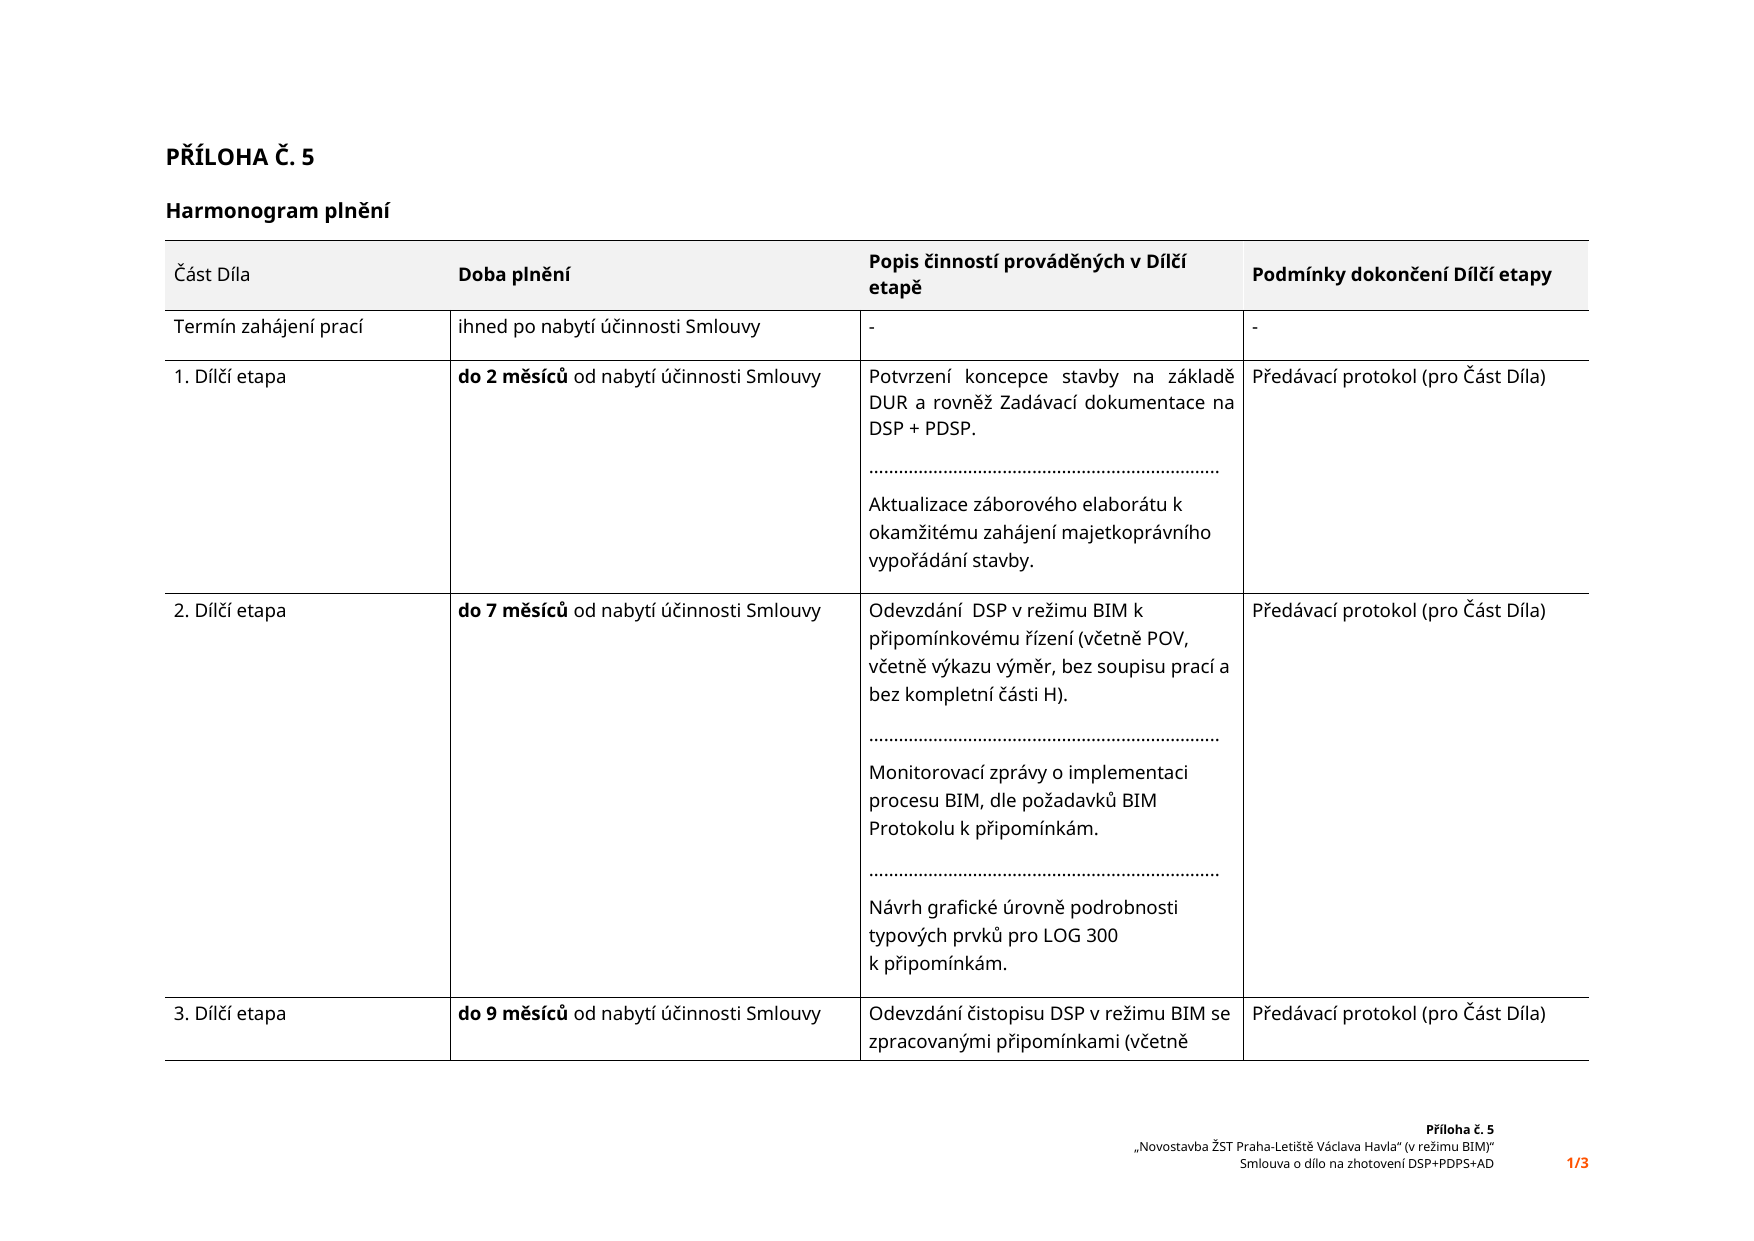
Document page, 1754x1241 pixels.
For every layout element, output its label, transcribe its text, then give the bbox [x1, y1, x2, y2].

table_cell Předávací protokol (pro Část Díla) [1244, 361, 1588, 593]
table_cell do 2 měsíců od nabytí účinnosti Smlouvy [451, 361, 860, 593]
table_header Doba plnění [450, 241, 860, 310]
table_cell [1244, 998, 1588, 1060]
table_cell Předávací protokol (pro Část Díla) [1244, 594, 1588, 996]
table_header Část Díla [165, 241, 450, 310]
table_cell Potvrzení koncepce stavby na základě DUR a rovněž Zadávací dokumentace na DSP + PDSP. …………………………………………………………….. Aktualizace záborového elaborátu k okamžitému zahájení majetkoprávního vypořádání stavby. [861, 361, 1243, 593]
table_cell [861, 998, 1243, 1060]
text Příloha č. 5 [165, 141, 1588, 173]
table_header Podmínky dokončení Dílčí etapy [1244, 241, 1588, 310]
table_cell 3. Dílčí etapa [165, 998, 450, 1060]
table_header Popis činností prováděných v Dílčí etapě [860, 241, 1243, 310]
table_cell ihned po nabytí účinnosti Smlouvy [451, 311, 860, 360]
table_cell Odevzdání DSP v režimu BIM k připomínkovému řízení (včetně POV, včetně výkazu výměr, bez soupisu prací a bez kompletní části H). …………………………………………………………….. Monitorovací zprávy o implementaci procesu BIM, dle požadavků BIM Protokolu k připomínkám. …………………………………………………………….. Návrh grafické úrovně podrobnosti typových prvků pro LOG 300 k připomínkám. [861, 594, 1243, 996]
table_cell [451, 998, 860, 1060]
table_cell - [861, 311, 1243, 360]
table_cell Termín zahájení prací [165, 311, 450, 360]
text Harmonogram plnění [165, 197, 1588, 225]
table_cell do 7 měsíců od nabytí účinnosti Smlouvy [451, 594, 860, 996]
table_cell 1. Dílčí etapa [165, 361, 450, 593]
table_cell 2. Dílčí etapa [165, 594, 450, 996]
table_cell - [1244, 311, 1588, 360]
